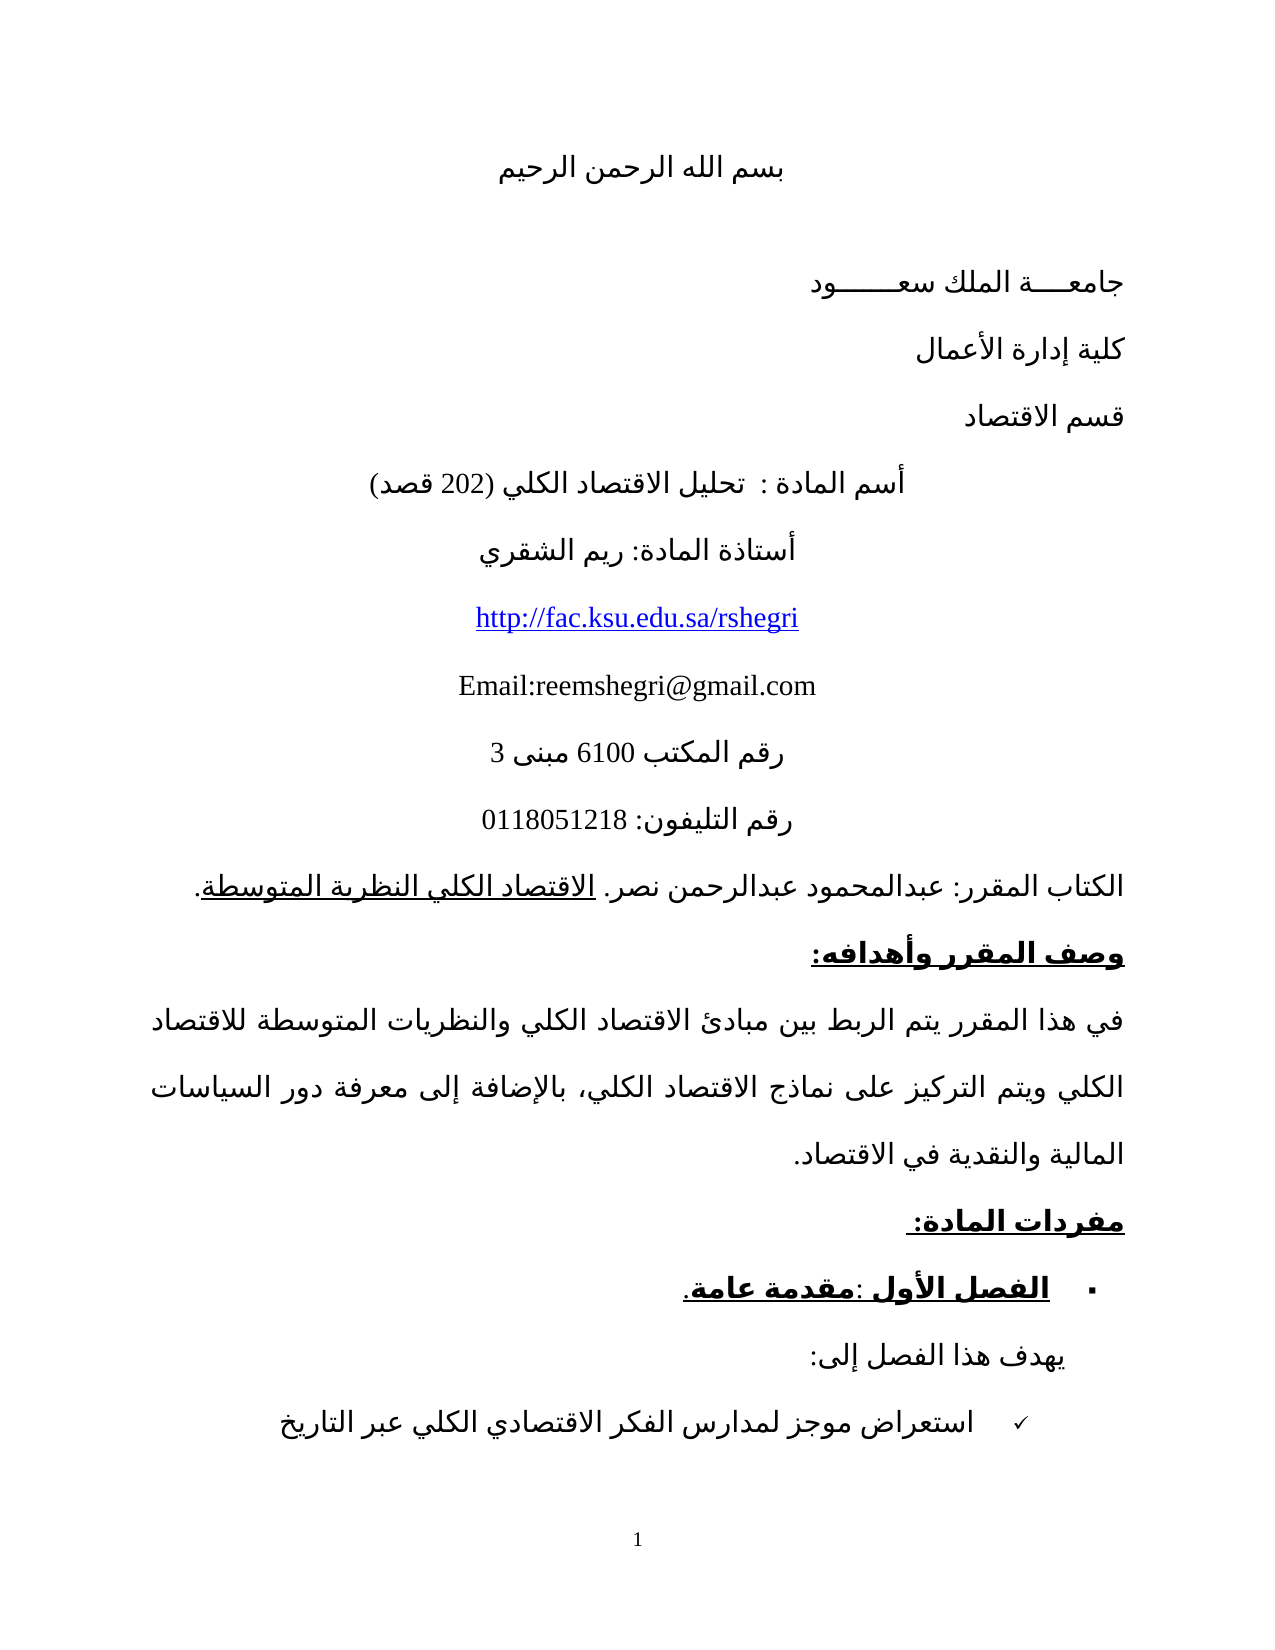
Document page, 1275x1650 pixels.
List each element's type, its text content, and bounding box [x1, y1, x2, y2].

text مفردات المادة: [150, 1204, 1125, 1238]
text قسم الاقتصاد [150, 399, 1125, 433]
text رقم التليفون: 0118051218 [150, 802, 1125, 835]
text أسم المادة : تحليل الاقتصاد الكلي (202 قصد) [150, 466, 1125, 500]
text بسم الله الرحمن الرحيم [150, 150, 1125, 183]
text في هذا المقرر يتم الربط بين مبادئ الاقتصاد الكلي والنظريات المتوسطة للاقتصاد الكلي ويتم التركيز على نماذج الاقتصاد الكلي، بالإضافة إلى معرفة دور السياسات المالية والنقدية في الاقتصاد. [150, 1003, 1125, 1171]
text الكتاب المقرر: عبدالمحمود عبدالرحمن نصر. الاقتصاد الكلي النظرية المتوسطة. [150, 869, 1125, 902]
list استعراض موجز لمدارس الفكر الاقتصادي الكلي عبر التاريخ [150, 1406, 1012, 1439]
text كلية إدارة الأعمال [150, 332, 1125, 366]
list الفصل الأول :مقدمة عامة. [150, 1271, 1087, 1305]
text جامعــــة الملك سعـــــــود [150, 265, 1125, 299]
text http://fac.ksu.edu.sa/rshegri [150, 601, 1125, 634]
text وصف المقرر وأهدافه: [150, 936, 1125, 969]
text أستاذة المادة: ريم الشقري [150, 533, 1125, 567]
text رقم المكتب 6100 مبنى 3 [150, 735, 1125, 768]
list يهدف هذا الفصل إلى: [150, 1338, 1087, 1372]
text Email:reemshegri@gmail.com [150, 668, 1125, 701]
